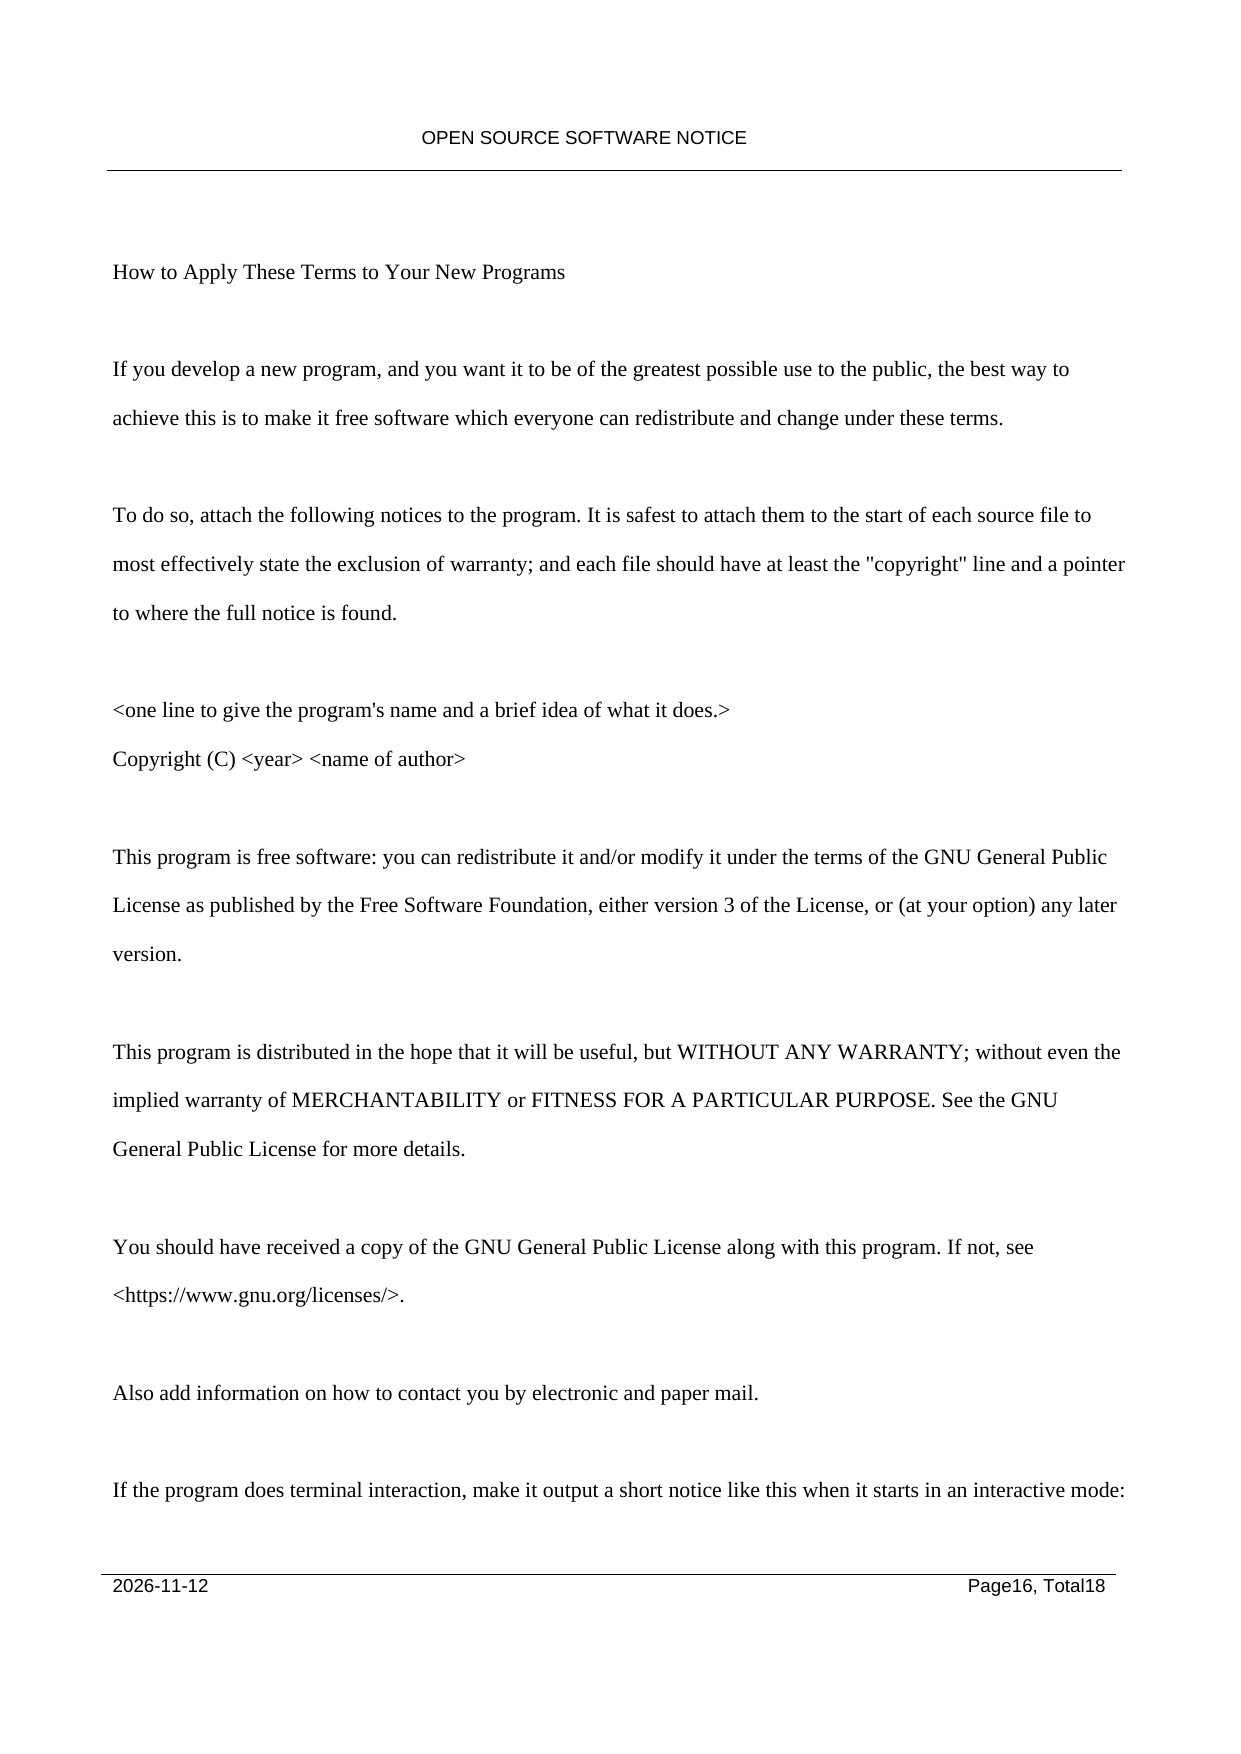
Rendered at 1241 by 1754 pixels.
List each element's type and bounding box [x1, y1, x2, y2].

text [112, 206, 1128, 1506]
